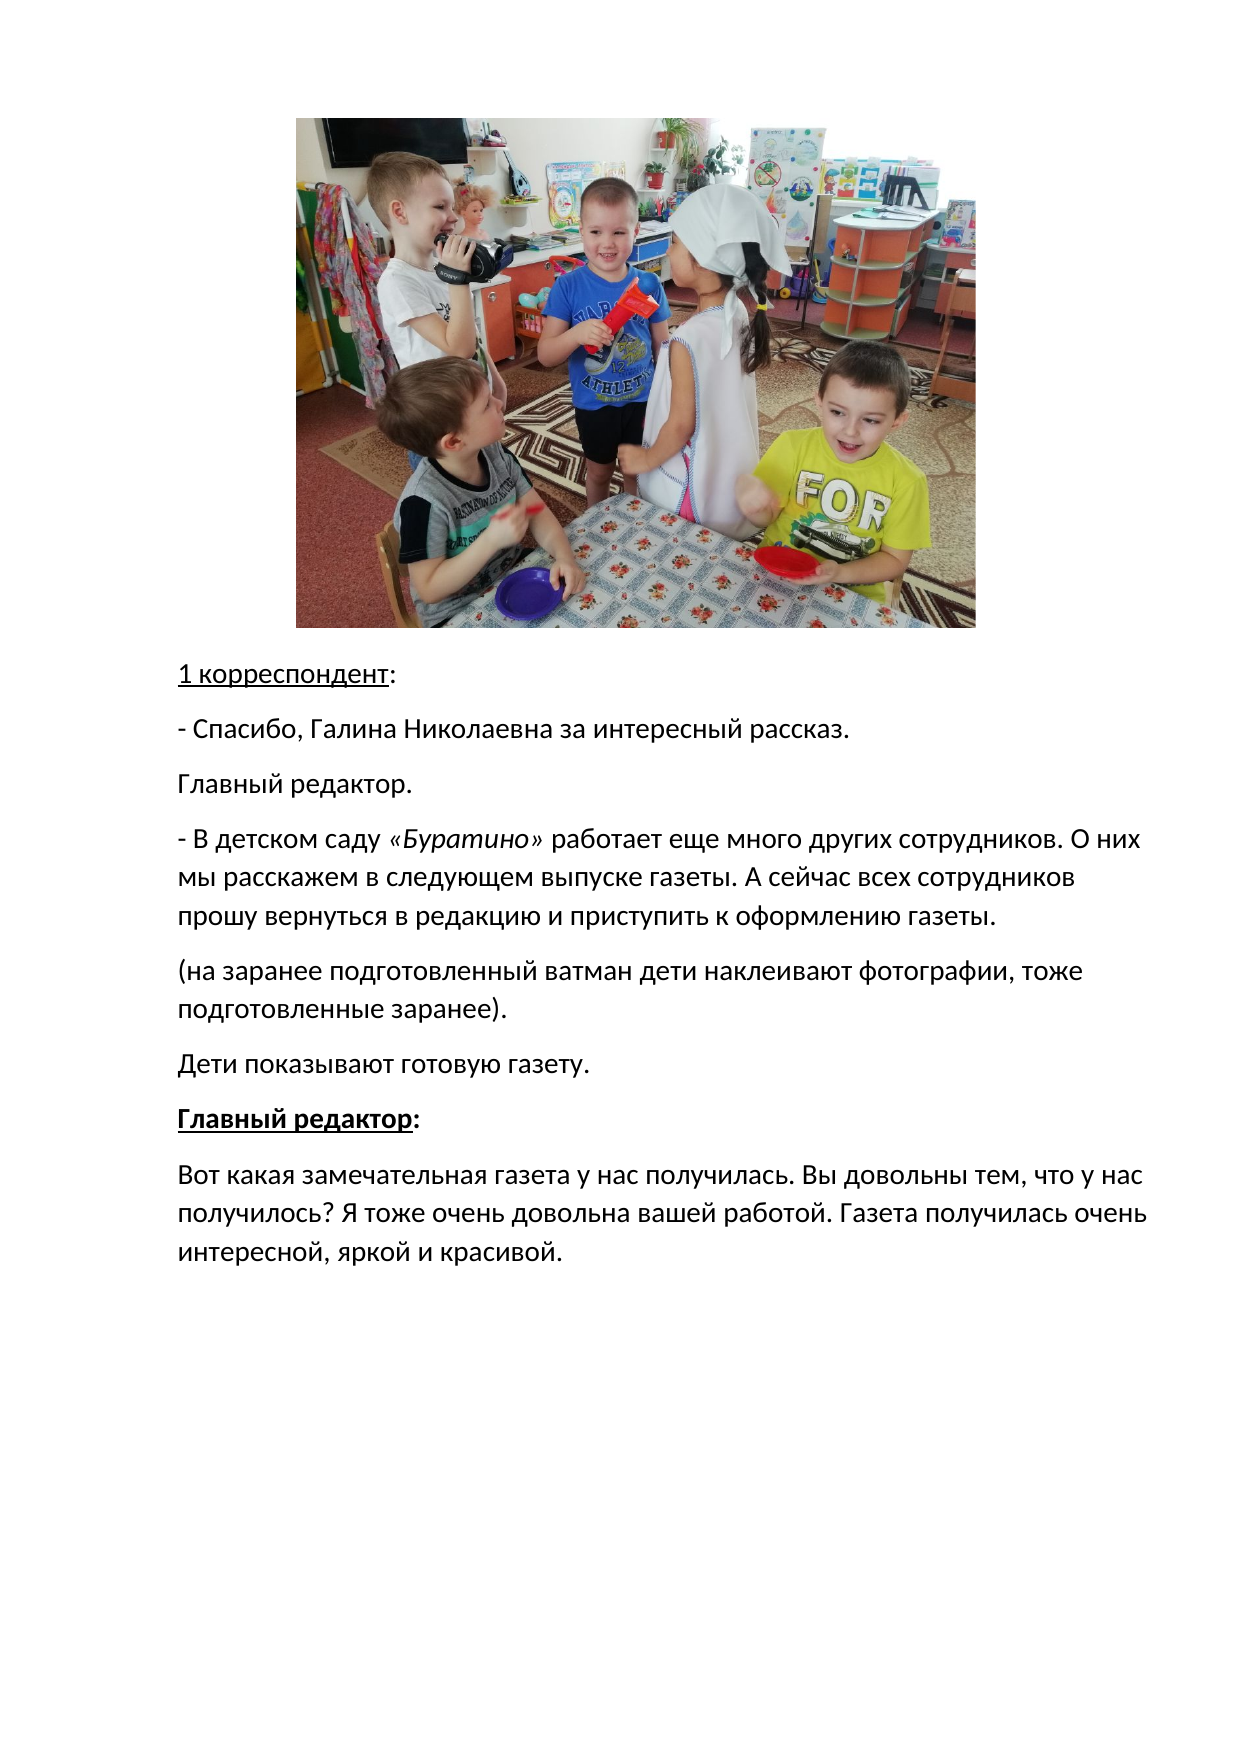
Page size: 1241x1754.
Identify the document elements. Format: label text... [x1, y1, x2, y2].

text - В детском саду «Буратино» работает еще много других сотрудников. О них мы расскажем в следующем выпуске газеты. А сейчас всех сотрудников прошу вернуться в редакцию и приступить к оформлению газеты. [177, 820, 1152, 932]
text Вот какая замечательная газета у нас получилась. Вы довольны тем, что у нас получилось? Я тоже очень довольна вашей работой. Газета получилась очень интересной, яркой и красивой. [177, 1156, 1152, 1268]
picture [296, 118, 976, 628]
text Главный редактор: [177, 1101, 1152, 1136]
text (на заранее подготовленный ватман дети наклеивают фотографии, тоже подготовленные заранее). [177, 952, 1152, 1026]
text - Спасибо, Галина Николаевна за интересный рассказ. [177, 710, 1152, 745]
text Дети показывают готовую газету. [177, 1046, 1152, 1081]
text 1 корреспондент: [177, 655, 1152, 690]
text Главный редактор. [177, 765, 1152, 801]
